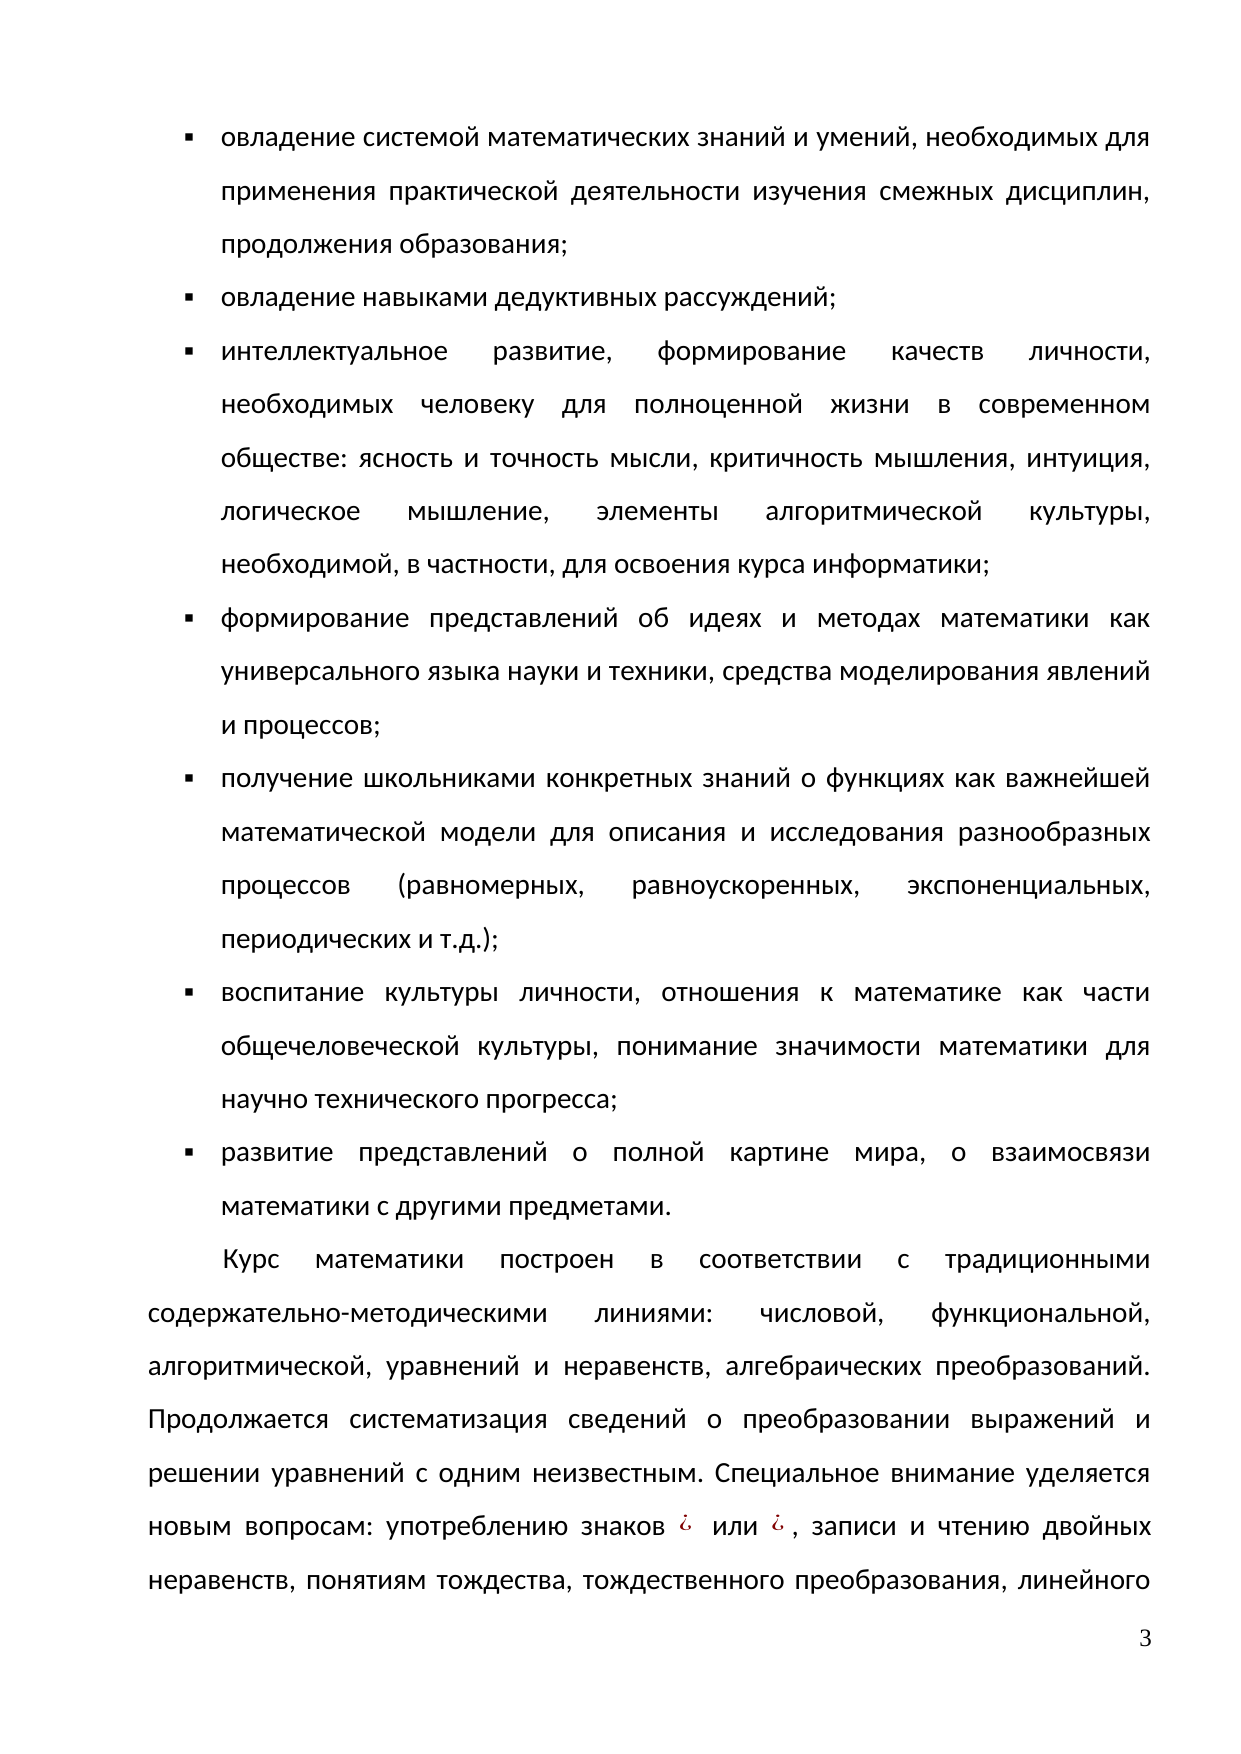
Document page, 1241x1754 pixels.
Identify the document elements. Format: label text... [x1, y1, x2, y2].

list получение школьниками конкретных знаний о функциях как важнейшей математической модели для описания и исследования разнообразных процессов (равномерных, равноускоренных, экспоненциальных, периодических и т.д.); [183, 759, 1152, 955]
list интеллектуальное развитие, формирование качеств личности, необходимых человеку для полноценной жизни в современном обществе: ясность и точность мысли, критичность мышления, интуиция, логическое мышление, элементы алгоритмической культуры, необходимой, в частности, для освоения курса информатики; [183, 332, 1152, 581]
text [148, 1240, 1152, 1597]
list развитие представлений о полной картине мира, о взаимосвязи математики с другими предметами. [183, 1133, 1152, 1222]
list воспитание культуры личности, отношения к математике как части общечеловеческой культуры, понимание значимости математики для научно технического прогресса; [183, 973, 1152, 1116]
list формирование представлений об идеях и методах математики как универсального языка науки и техники, средства моделирования явлений и процессов; [183, 599, 1152, 742]
list овладение системой математических знаний и умений, необходимых для применения практической деятельности изучения смежных дисциплин, продолжения образования; [183, 118, 1152, 261]
list овладение навыками дедуктивных рассуждений; [183, 278, 1152, 314]
